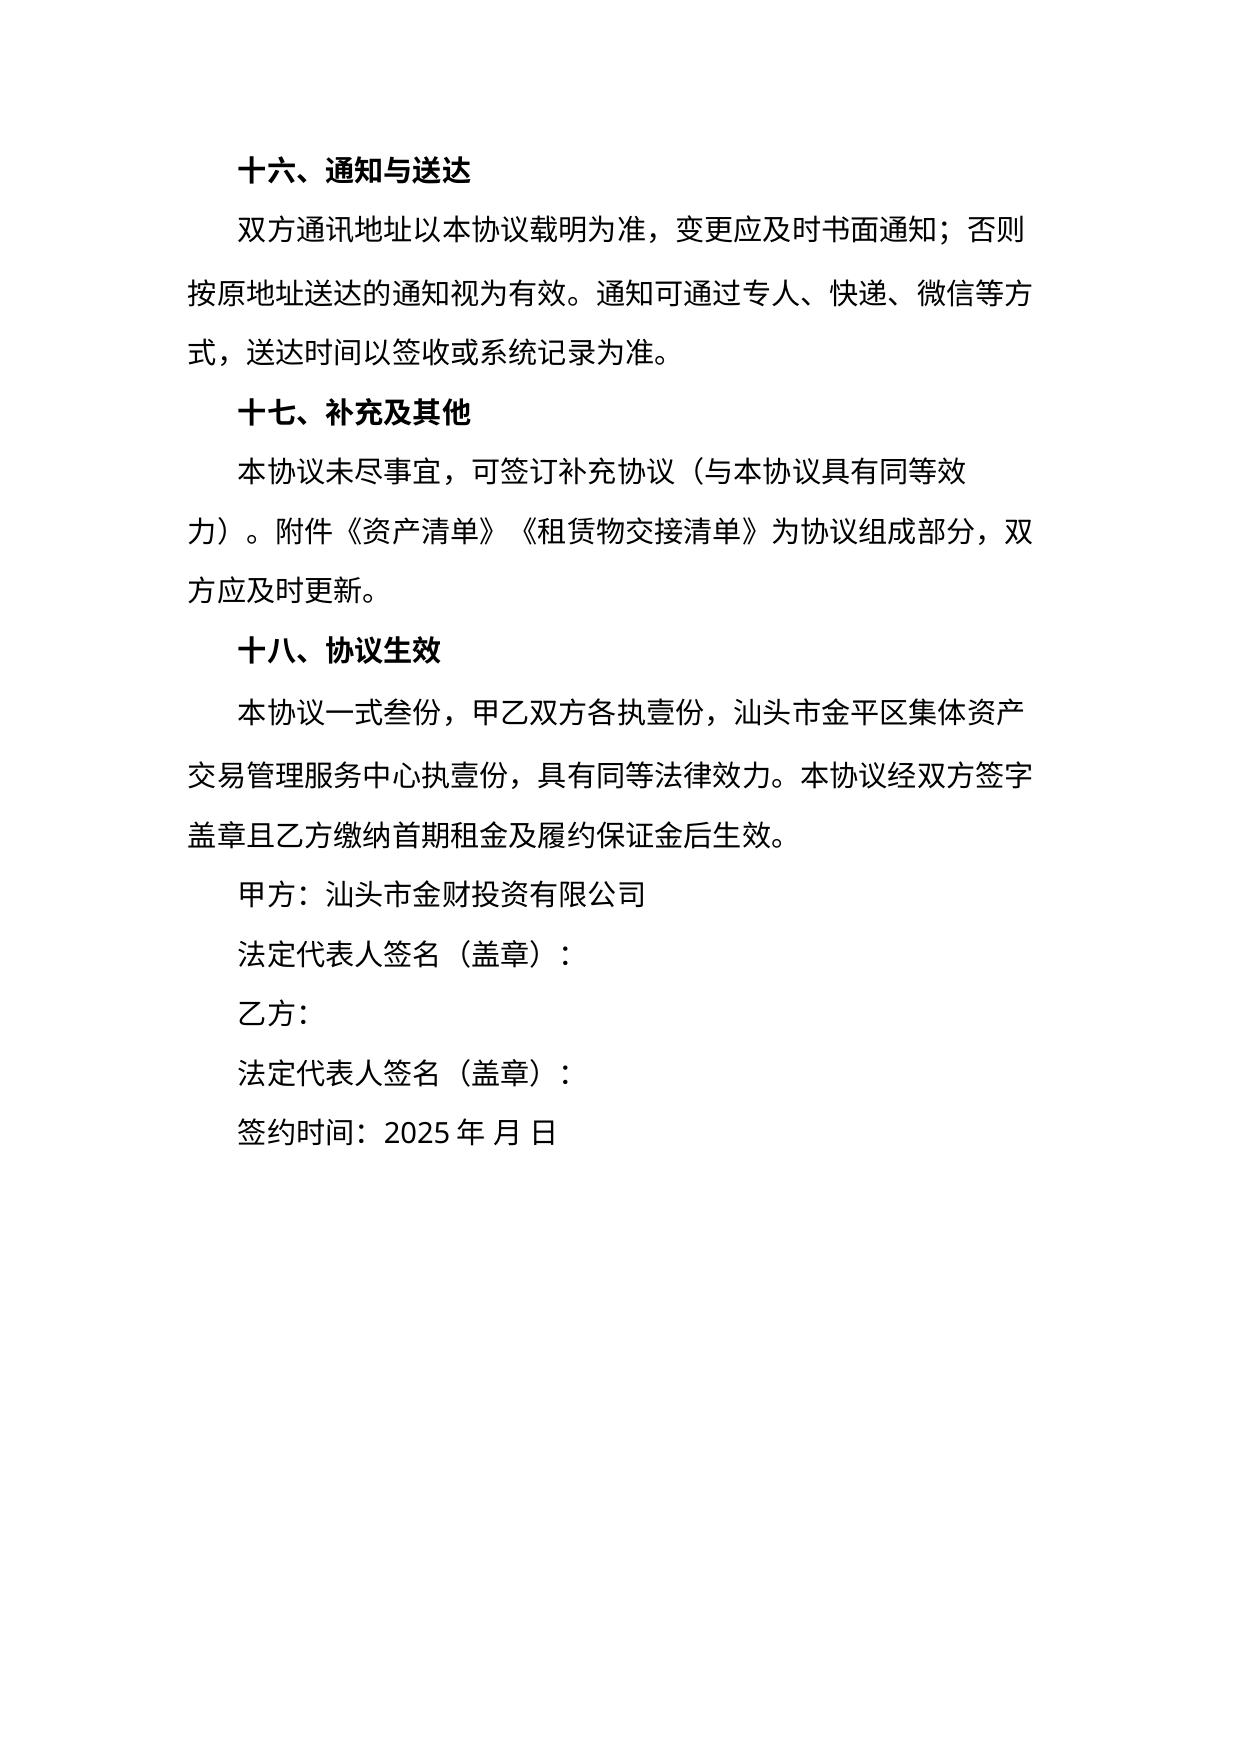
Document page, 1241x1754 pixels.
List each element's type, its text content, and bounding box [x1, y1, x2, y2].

text 十八、协议生效 [188, 630, 1052, 669]
text 本协议未尽事宜，可签订补充协议（与本协议具有同等效力）。附件《资产清单》《租赁物交接清单》为协议组成部分，双方应及时更新。 [188, 451, 1052, 610]
text 双方通讯地址以本协议载明为准，变更应及时书面通知；否则按原地址送达的通知视为有效。通知可通过专人、快递、微信等方式，送达时间以签收或系统记录为准。 [188, 209, 1052, 372]
text 乙方： [188, 993, 1052, 1033]
text 法定代表人签名（盖章）： [188, 1053, 1052, 1093]
text 本协议一式叁份，甲乙双方各执壹份，汕头市金平区集体资产交易管理服务中心执壹份，具有同等法律效力。本协议经双方签字盖章且乙方缴纳首期租金及履约保证金后生效。 [188, 689, 1052, 855]
text 法定代表人签名（盖章）： [188, 934, 1052, 974]
text 甲方：汕头市金财投资有限公司 [188, 874, 1052, 914]
text 十六、通知与送达 [188, 150, 1052, 190]
text 十七、补充及其他 [188, 392, 1052, 432]
text 签约时间：2025年 月 日 [188, 1112, 1052, 1152]
